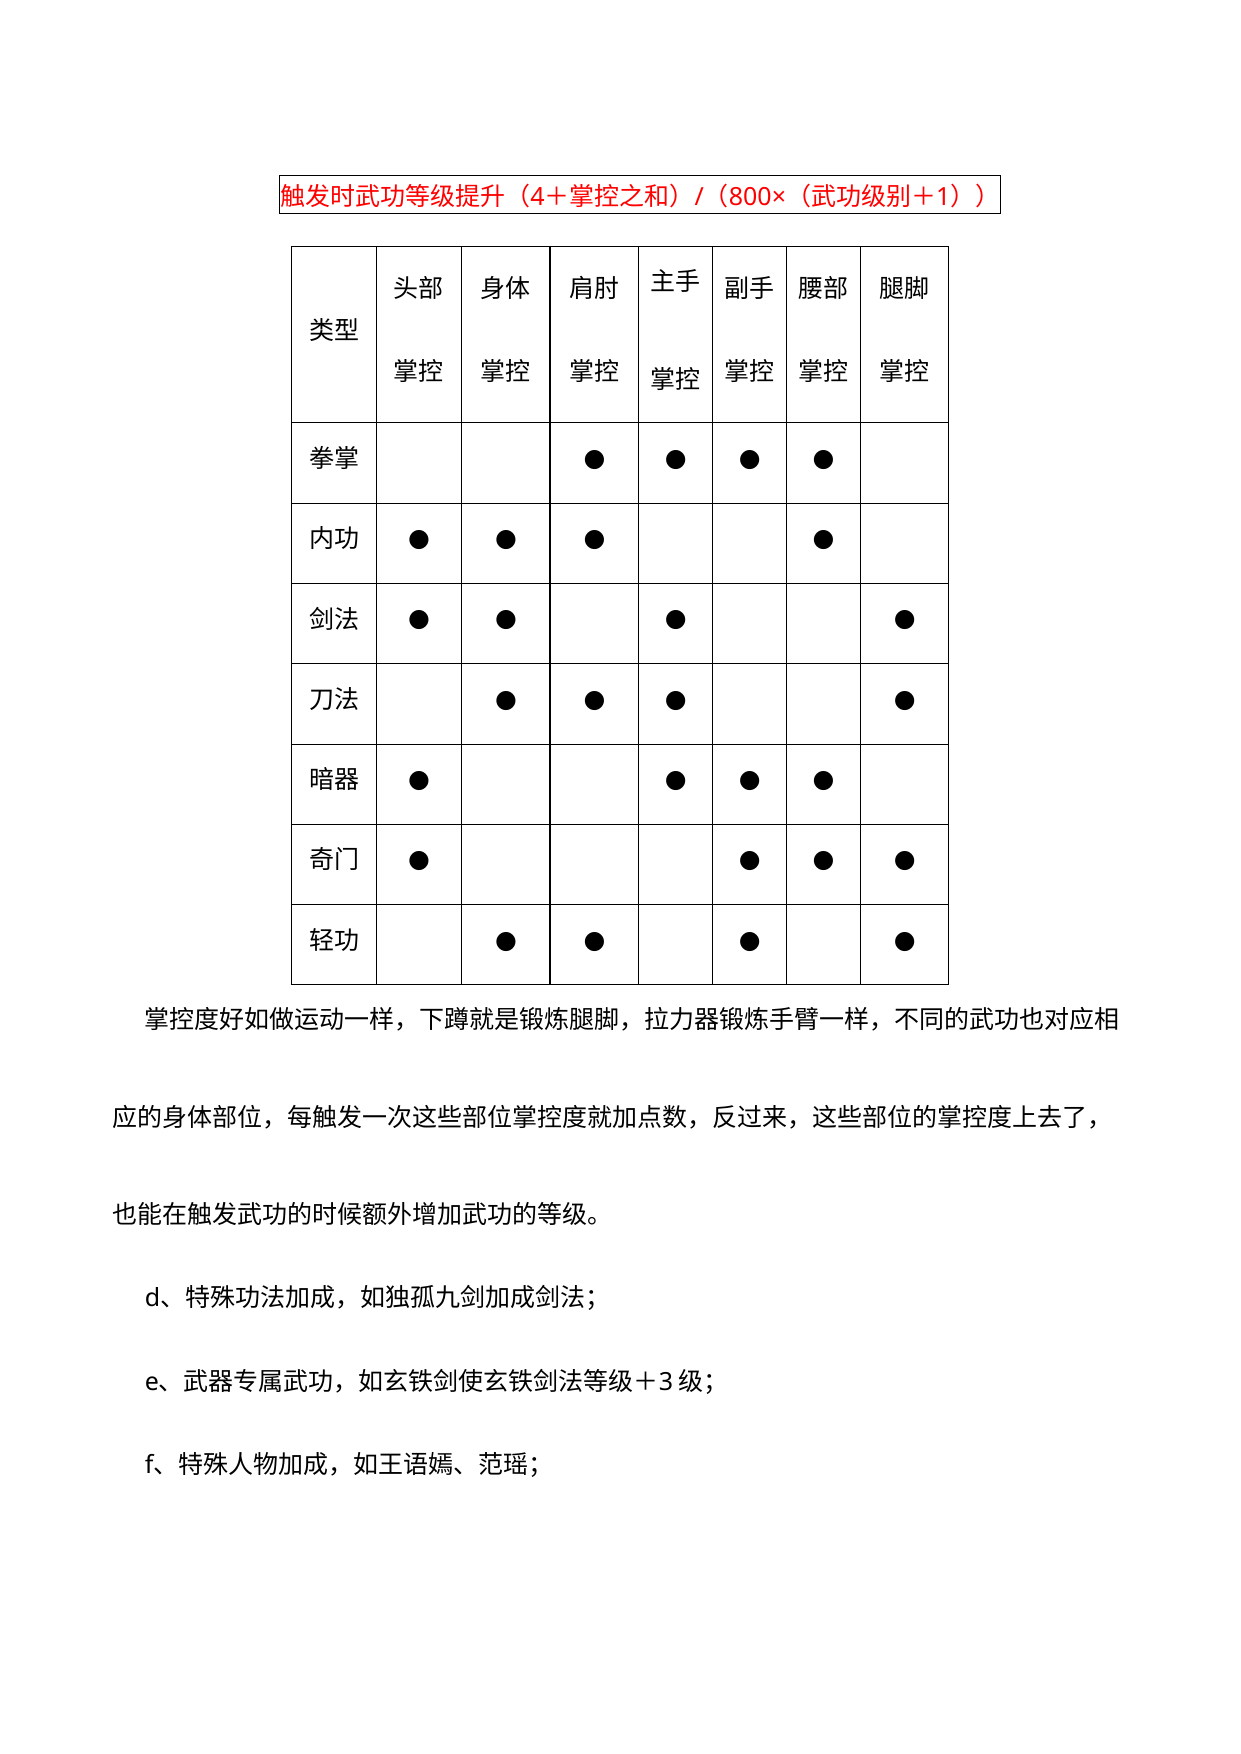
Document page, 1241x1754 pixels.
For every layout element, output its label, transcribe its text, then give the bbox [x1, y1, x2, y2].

table_cell ● [639, 423, 712, 502]
text e、武器专属武功，如玄铁剑使玄铁剑法等级＋3级； [112, 1347, 1128, 1412]
table_cell [861, 423, 948, 502]
table_cell ● [713, 423, 786, 502]
text f、特殊人物加成，如王语嫣、范瑶； [112, 1430, 1128, 1495]
table_cell ● [861, 905, 948, 984]
table_cell 暗器 [292, 745, 376, 824]
table_cell [713, 584, 786, 663]
table_cell [713, 504, 786, 583]
table_header 腿脚 掌控 [861, 247, 948, 422]
table_cell ● [787, 745, 860, 824]
table_cell ● [861, 584, 948, 663]
table_header 主手掌控 [639, 247, 712, 422]
table_cell ● [551, 423, 638, 502]
table_cell ● [713, 905, 786, 984]
table_cell [787, 905, 860, 984]
table_cell 拳掌 [292, 423, 376, 502]
table_cell 剑法 [292, 584, 376, 663]
table_cell 奇门 [292, 825, 376, 904]
table_cell [787, 584, 860, 663]
table_cell ● [462, 504, 549, 583]
table_cell [377, 664, 461, 743]
table_cell [639, 825, 712, 904]
table_header 身体 掌控 [462, 247, 549, 422]
table_cell [861, 745, 948, 824]
table_cell [551, 745, 638, 824]
table_cell [713, 664, 786, 743]
table_cell ● [551, 504, 638, 583]
table_header 副手 掌控 [713, 247, 786, 422]
table_cell ● [787, 423, 860, 502]
table_cell ● [787, 504, 860, 583]
table_cell 内功 [292, 504, 376, 583]
table_cell ● [713, 745, 786, 824]
table_cell [551, 825, 638, 904]
table_cell ● [861, 664, 948, 743]
table_cell [462, 745, 549, 824]
table_cell ● [639, 745, 712, 824]
table_cell [787, 664, 860, 743]
table_cell [639, 905, 712, 984]
table_cell [462, 825, 549, 904]
text d、特殊功法加成，如独孤九剑加成剑法； [112, 1263, 1128, 1328]
table_cell ● [639, 664, 712, 743]
table_cell ● [377, 825, 461, 904]
table_cell [377, 905, 461, 984]
table_cell ● [713, 825, 786, 904]
table_header 头部 掌控 [377, 247, 461, 422]
table_cell 刀法 [292, 664, 376, 743]
table_cell [462, 423, 549, 502]
table_cell ● [551, 905, 638, 984]
text 掌控度好如做运动一样，下蹲就是锻炼腿脚，拉力器锻炼手臂一样，不同的武功也对应相应的身体部位，每触发一次这些部位掌控度就加点数，反过来，这些部位的掌控度上去了，也能在触发武功的时候额外增加武功的等级。 [112, 985, 1128, 1245]
table_header 腰部 掌控 [787, 247, 860, 422]
table_cell ● [639, 584, 712, 663]
table_cell ● [377, 745, 461, 824]
table_cell ● [462, 905, 549, 984]
table_cell [377, 423, 461, 502]
table_header 肩肘 掌控 [551, 247, 638, 422]
text 触发时武功等级提升（4＋掌控之和）/（800×（武功级别＋1）） [112, 162, 1128, 227]
table_cell ● [551, 664, 638, 743]
table_cell [861, 504, 948, 583]
table_cell ● [462, 584, 549, 663]
table_cell [639, 504, 712, 583]
table_cell ● [861, 825, 948, 904]
table_cell [551, 584, 638, 663]
table_cell ● [462, 664, 549, 743]
table_cell ● [377, 584, 461, 663]
table_cell 轻功 [292, 905, 376, 984]
table_cell ● [787, 825, 860, 904]
table_header 类型 [292, 247, 376, 422]
table_cell ● [377, 504, 461, 583]
